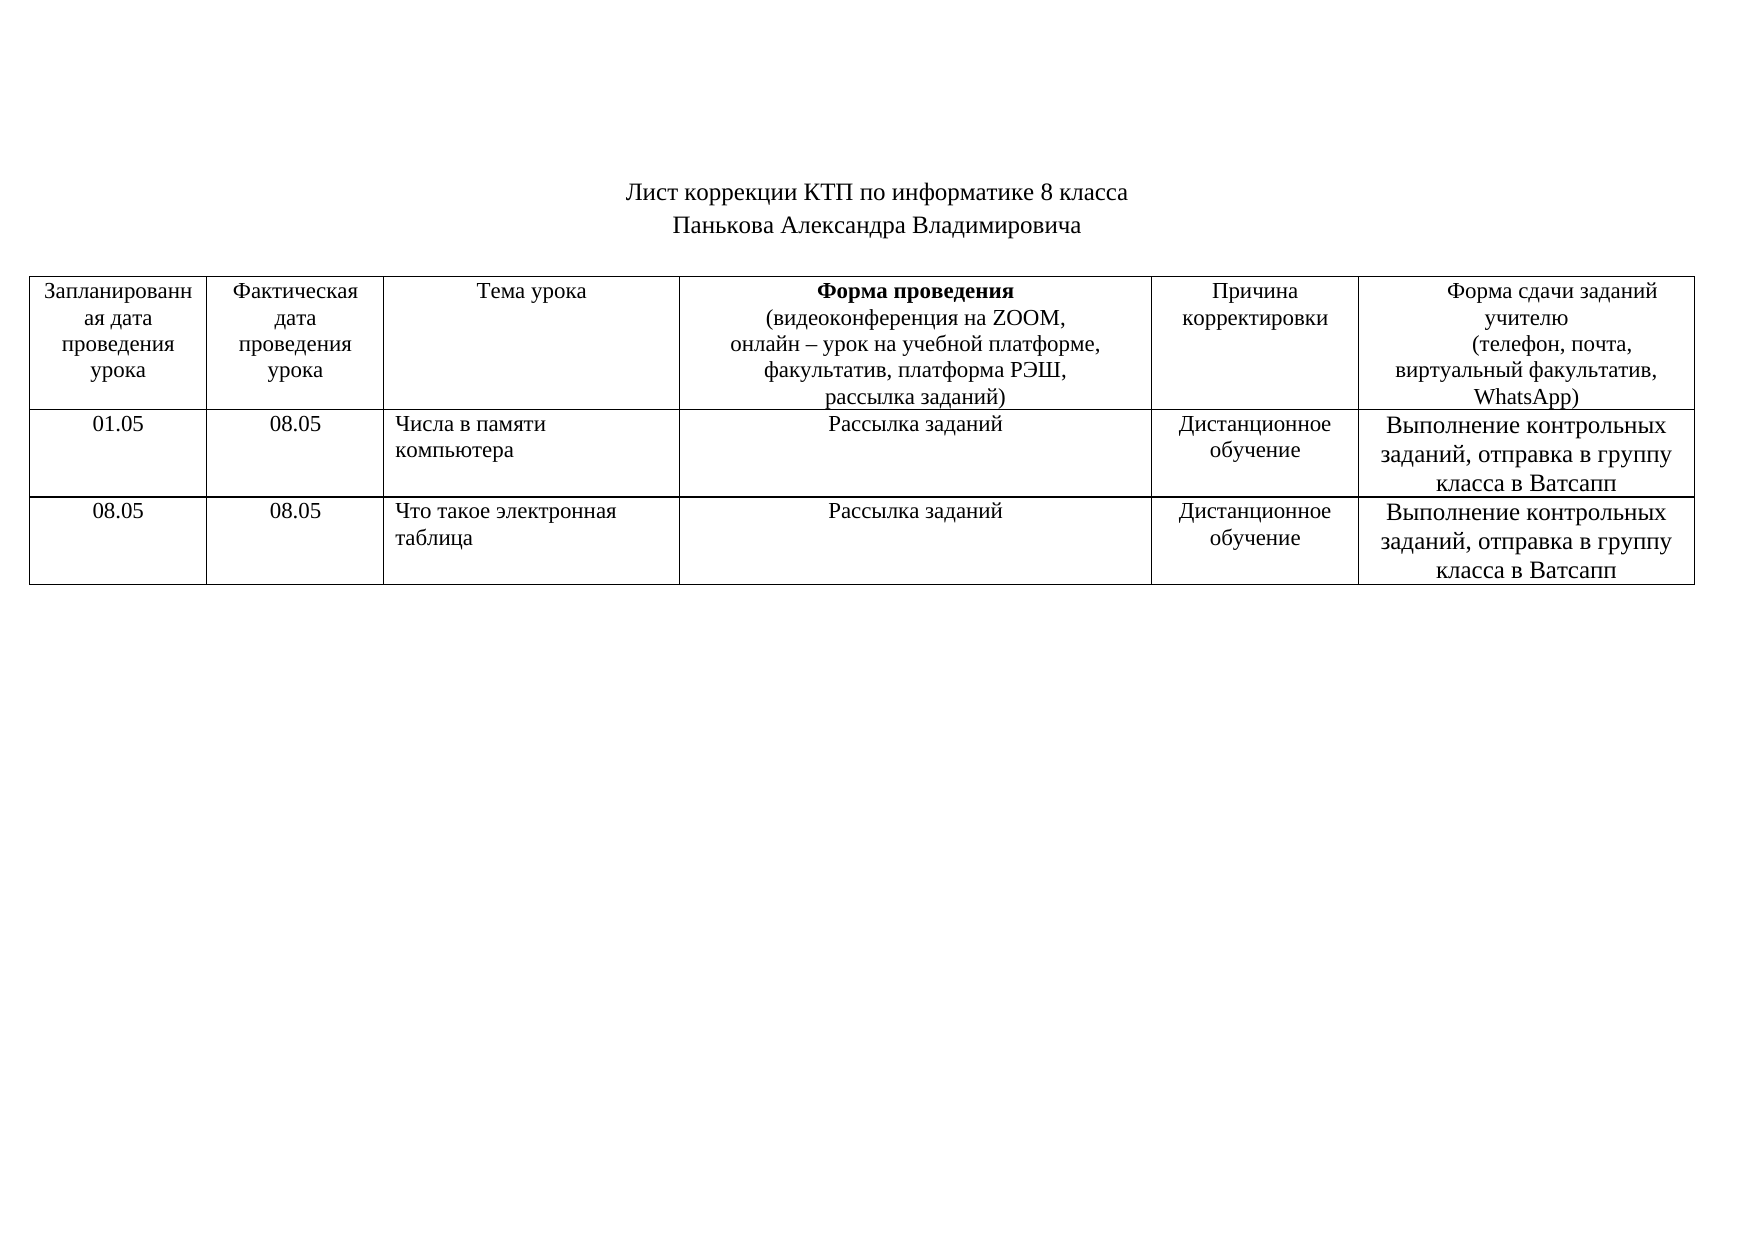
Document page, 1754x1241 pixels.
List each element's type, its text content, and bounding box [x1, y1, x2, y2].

table_cell 08.05 [207, 410, 383, 496]
table_cell Числа в памяти компьютера [384, 410, 679, 496]
table_header Причина корректировки [1152, 277, 1358, 409]
table_header Запланированная дата проведения урока [30, 277, 206, 409]
table_cell Что такое электронная таблица [384, 498, 679, 584]
table_cell 08.05 [207, 498, 383, 584]
table_cell Выполнение контрольных заданий, отправка в группу класса в Ватсапп [1359, 498, 1694, 584]
text Лист коррекции КТП по информатике 8 класса [118, 177, 1636, 206]
table_header Форма проведения (видеоконференция на ZOOM, онлайн – урок на учебной платформе, факультатив, платформа РЭШ, рассылка заданий) [680, 277, 1151, 409]
table_header Фактическая дата проведения урока [207, 277, 383, 409]
table_cell Рассылка заданий [680, 498, 1151, 584]
table_cell Дистанционное обучение [1152, 498, 1358, 584]
table_cell Рассылка заданий [680, 410, 1151, 496]
text Панькова Александра Владимировича [118, 210, 1636, 239]
table_cell Выполнение контрольных заданий, отправка в группу класса в Ватсапп [1359, 410, 1694, 496]
table_cell 08.05 [30, 498, 206, 584]
table_header Тема урока [384, 277, 679, 409]
table_header Форма сдачи заданий учителю (телефон, почта, виртуальный факультатив, WhatsApp) [1359, 277, 1694, 409]
table_cell 01.05 [30, 410, 206, 496]
table_cell Дистанционное обучение [1152, 410, 1358, 496]
